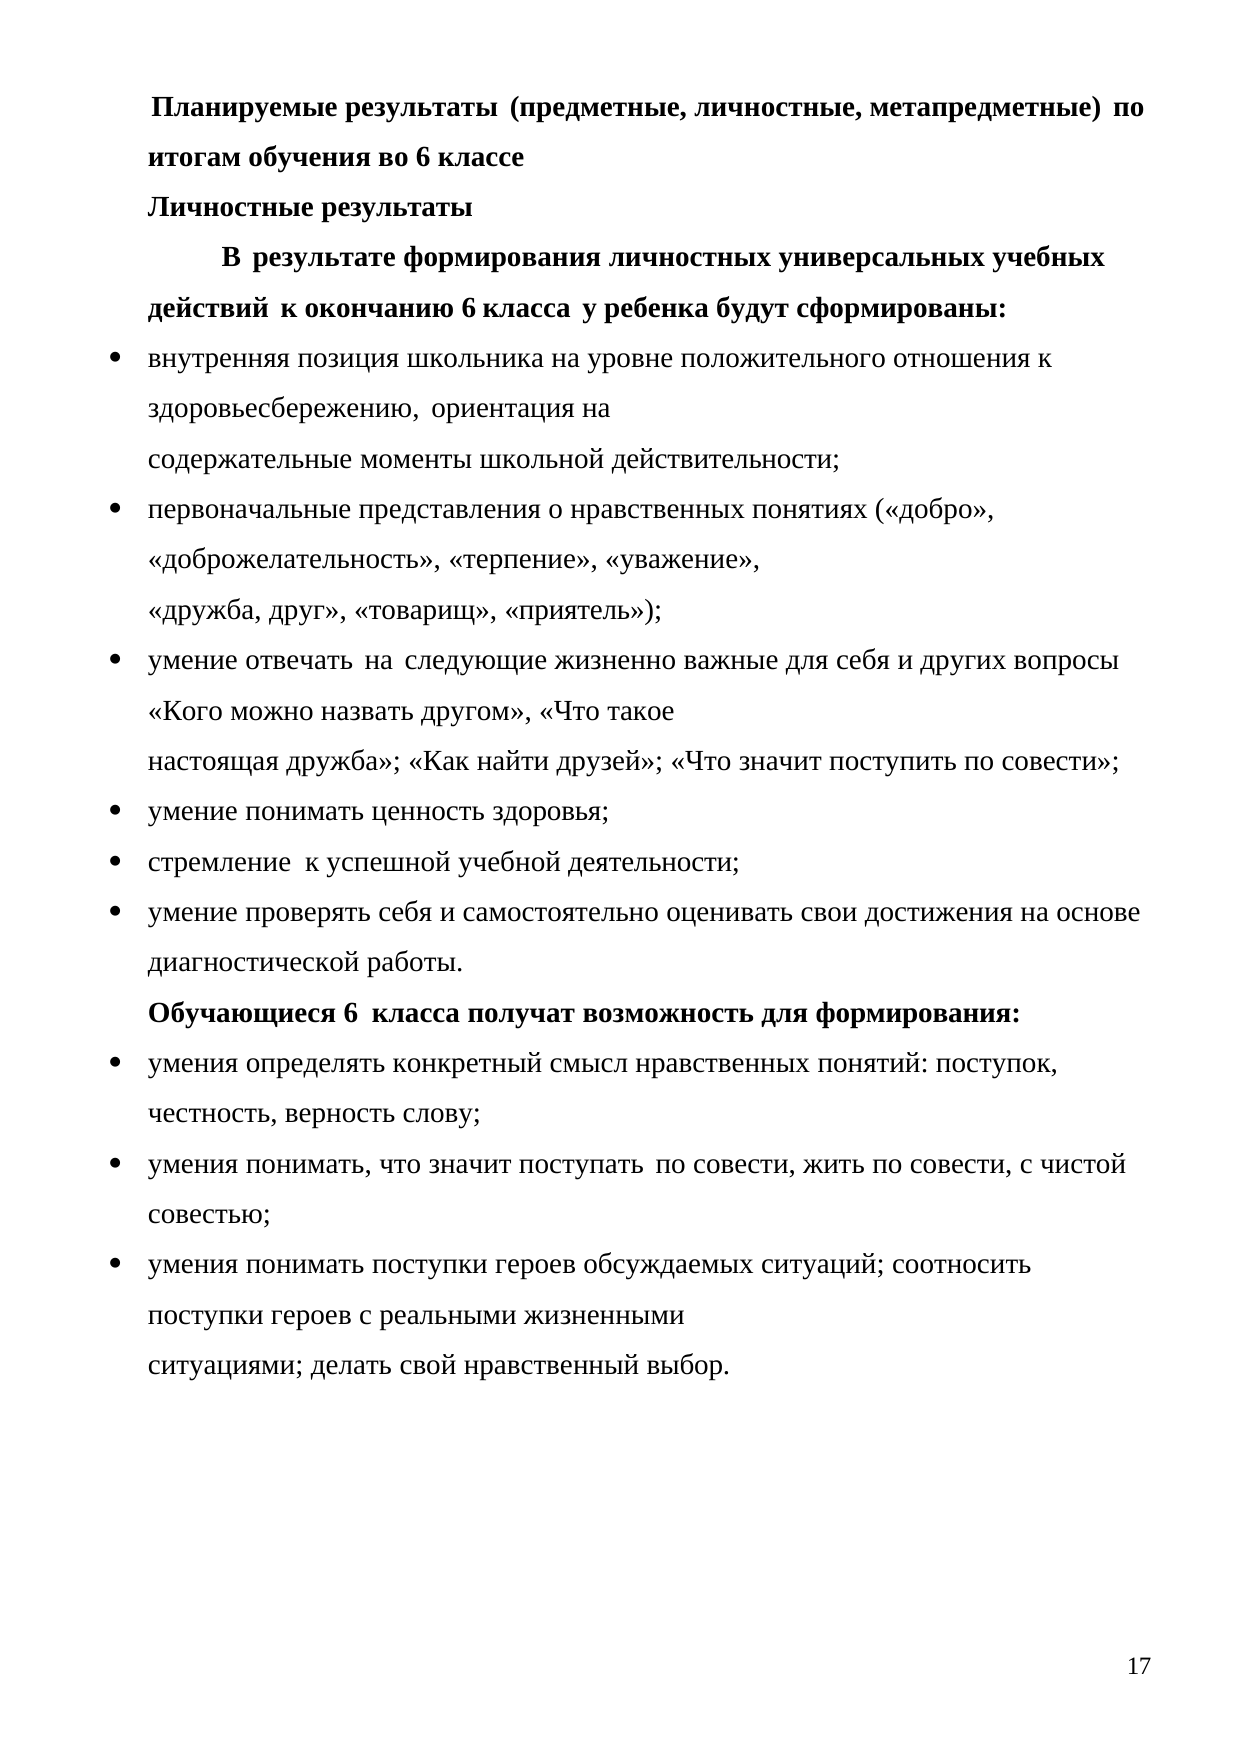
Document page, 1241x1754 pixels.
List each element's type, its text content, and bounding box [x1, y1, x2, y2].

list умения определять конкретный смысл нравственных понятий: поступок, честность, верность слову; [110, 1045, 1152, 1129]
text Обучающиеся 6 класса получат возможность для формирования: [148, 995, 1152, 1028]
text ситуациями; делать свой нравственный выбор. [148, 1347, 1152, 1381]
list умение проверять себя и самостоятельно оценивать свои достижения на основе диагностической работы. [110, 894, 1152, 978]
list умения понимать поступки героев обсуждаемых ситуаций; соотносить поступки героев с реальными жизненными [110, 1247, 1152, 1331]
text Личностные результаты [148, 189, 1152, 223]
text Планируемые результаты (предметные, личностные, метапредметные) по итогам обучения во 6 классе [148, 89, 1152, 172]
text настоящая дружба»; «Как найти друзей»; «Что значит поступить по совести»; [148, 743, 1152, 777]
list стремление к успешной учебной деятельности; [110, 844, 1152, 877]
list умение понимать ценность здоровья; [110, 793, 1152, 827]
text содержательные моменты школьной действительности; [148, 441, 1152, 474]
list умения понимать, что значит поступать по совести, жить по совести, с чистой совестью; [110, 1146, 1152, 1230]
list первоначальные представления о нравственных понятиях («добро», «доброжелательность», «терпение», «уважение», [110, 491, 1152, 575]
list внутренняя позиция школьника на уровне положительного отношения к здоровьесбережению, ориентация на [110, 340, 1152, 424]
text «дружба, друг», «товарищ», «приятель»); [148, 592, 1152, 626]
text В результате формирования личностных универсальных учебных действий к окончанию 6 класса у ребенка будут сформированы: [148, 239, 1152, 323]
list умение отвечать на следующие жизненно важные для себя и других вопросы «Кого можно назвать другом», «Что такое [110, 642, 1152, 726]
